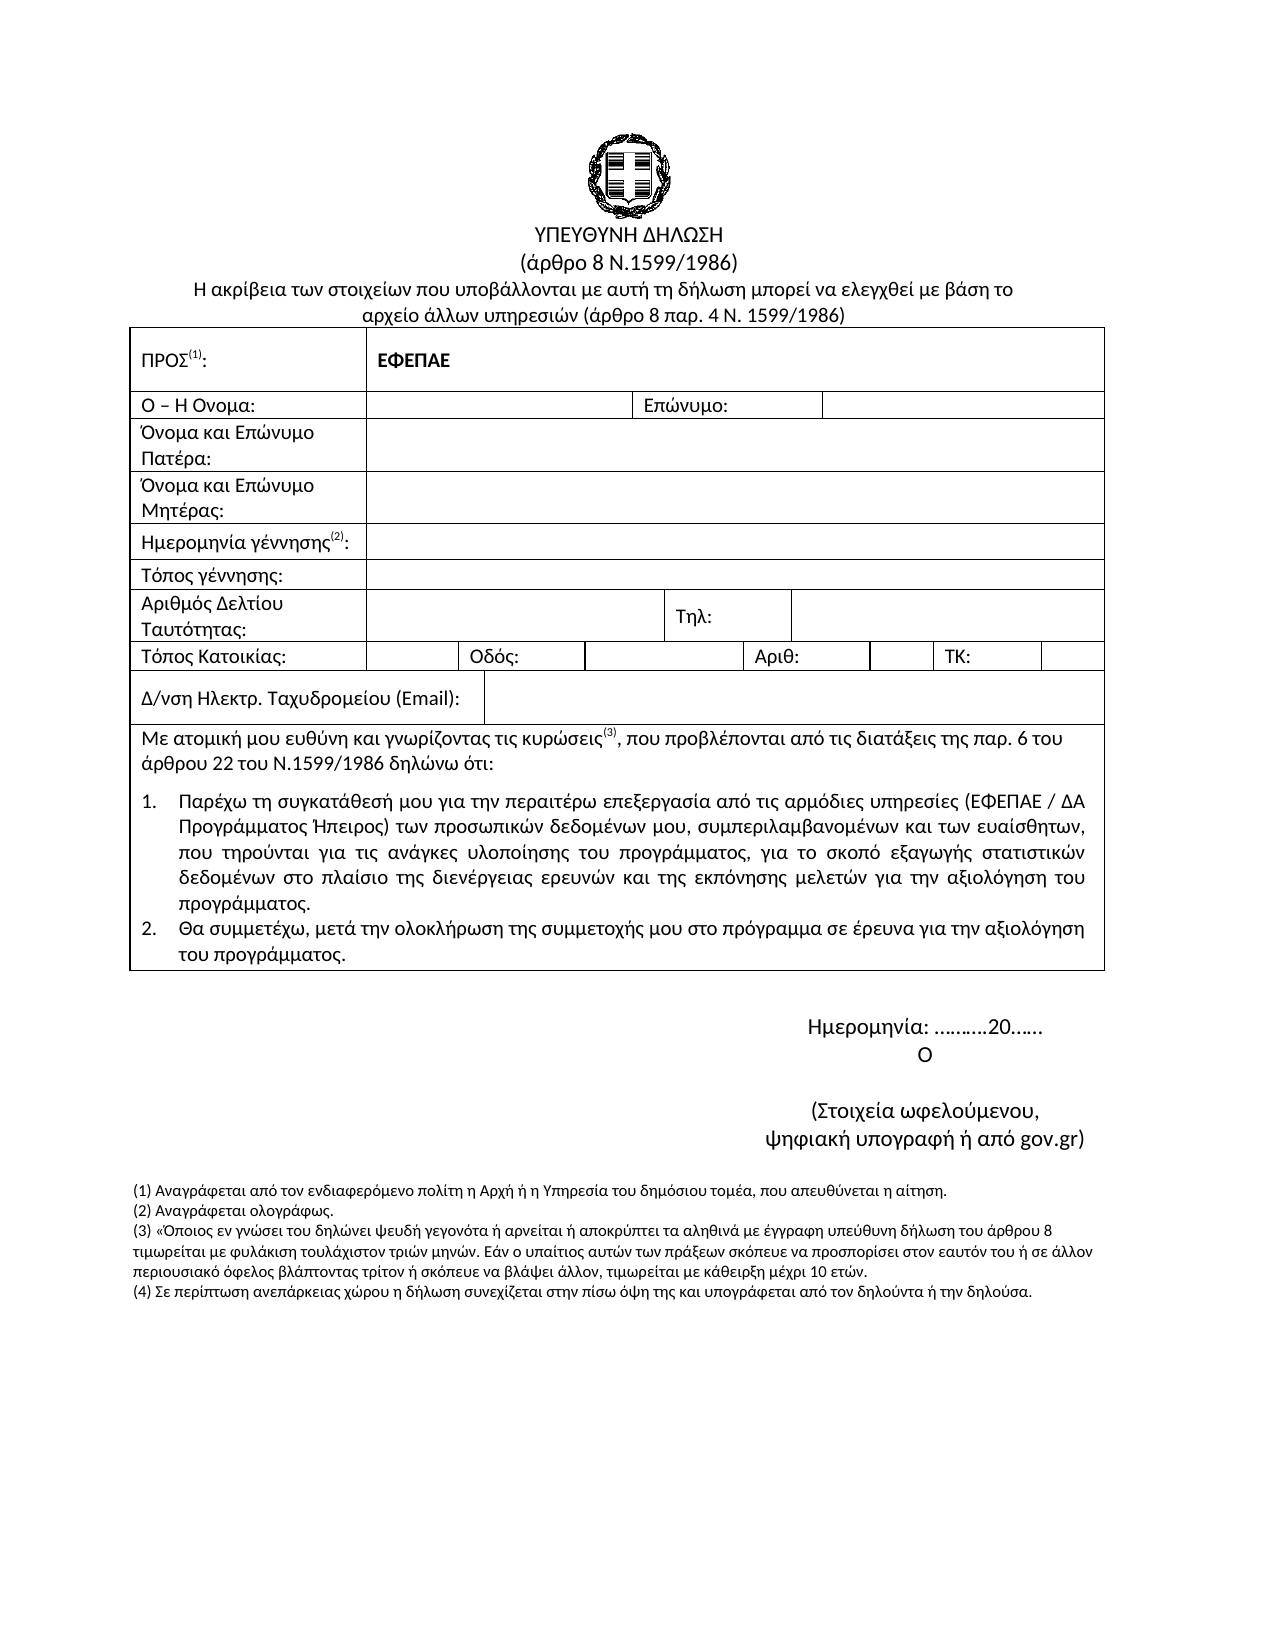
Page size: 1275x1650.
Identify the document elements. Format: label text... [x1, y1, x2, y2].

table_cell [586, 642, 743, 670]
table_cell Τόπος γέννησης: [131, 560, 366, 589]
table_cell [823, 392, 1104, 418]
table_cell [871, 642, 933, 670]
text (4) Σε περίπτωση ανεπάρκειας χώρου η δήλωση συνεχίζεται στην πίσω όψη της και υπογράφεται από τον δηλούντα ή την δηλούσα. [133, 1282, 1127, 1302]
table_cell [367, 642, 458, 670]
text ψηφιακή υπογραφή ή από gov.gr) [723, 1124, 1127, 1152]
text (άρθρο 8 Ν.1599/1986) [133, 248, 1125, 276]
text Ημερομηνία: ……….20…… [723, 1012, 1127, 1040]
table_cell [485, 671, 1104, 724]
table_cell [1042, 642, 1104, 670]
text (1) Αναγράφεται από τον ενδιαφερόμενο πολίτη η Αρχή ή η Υπηρεσία του δημόσιου τομέα, που απευθύνεται η αίτηση. [133, 1180, 1127, 1200]
table_cell [367, 472, 1104, 523]
text ΥΠΕΥΘΥΝΗ ΔΗΛΩΣΗ [133, 220, 1125, 248]
text Ο [723, 1040, 1127, 1068]
table_cell [367, 419, 1104, 471]
table_cell Επώνυμο: [633, 392, 822, 418]
table_cell Με ατομική μου ευθύνη και γνωρίζοντας τις κυρώσεις(3), που προβλέπονται από τις διατάξεις της παρ. 6 του άρθρου 22 του Ν.1599/1986 δηλώνω ότι: Παρέχω τη συγκατάθεσή μου για την περαιτέρω επεξεργασία από τις αρμόδιες υπηρεσίες (ΕΦΕΠΑΕ / ΔΑ Προγράμματος Ήπειρος) των προσωπικών δεδομένων μου, συμπεριλαμβανομένων και των ευαίσθητων, που τηρούνται για τις ανάγκες υλοποίησης του προγράμματος, για το σκοπό εξαγωγής στατιστικών δεδομένων στο πλαίσιο της διενέργειας ερευνών και της εκπόνησης μελετών για την αξιολόγηση του προγράμματος. Θα συμμετέχω, μετά την ολοκλήρωση της συμμετοχής μου στο πρόγραμμα σε έρευνα για την αξιολόγηση του προγράμματος. [131, 725, 1104, 970]
text (Στοιχεία ωφελούμενου, [723, 1096, 1127, 1124]
text (2) Αναγράφεται ολογράφως. [133, 1200, 1127, 1221]
table_cell [367, 560, 1104, 589]
table_cell Οδός: [459, 642, 584, 670]
table_cell Τηλ: [665, 590, 791, 641]
table_header ΕΦΕΠΑΕ [367, 328, 1104, 391]
table_header ΠΡΟΣ(1): [131, 328, 366, 391]
table_cell ΤΚ: [934, 642, 1041, 670]
table_cell Τόπος Κατοικίας: [131, 642, 366, 670]
table_cell Αριθμός Δελτίου Ταυτότητας: [131, 590, 366, 641]
table_cell [792, 590, 1104, 641]
table_cell Αριθ: [744, 642, 869, 670]
table_cell Όνομα και Επώνυμο Πατέρα: [131, 419, 366, 471]
picture [585, 132, 673, 221]
text αρχείο άλλων υπηρεσιών (άρθρο 8 παρ. 4 Ν. 1599/1986) [133, 302, 1074, 327]
text (3) «Όποιος εν γνώσει του δηλώνει ψευδή γεγονότα ή αρνείται ή αποκρύπτει τα αληθινά με έγγραφη υπεύθυνη δήλωση του άρθρου 8 τιμωρείται με φυλάκιση τουλάχιστον τριών μηνών. Εάν ο υπαίτιος αυτών των πράξεων σκόπευε να προσπορίσει στον εαυτόν του ή σε άλλον περιουσιακό όφελος βλάπτοντας τρίτον ή σκόπευε να βλάψει άλλον, τιμωρείται με κάθειρξη μέχρι 10 ετών. [133, 1221, 1127, 1282]
table_cell Όνομα και Επώνυμο Μητέρας: [131, 472, 366, 523]
table_cell Ημερομηνία γέννησης(2): [131, 524, 366, 559]
table_cell Δ/νση Ηλεκτρ. Ταχυδρομείου (Εmail): [131, 671, 484, 724]
table_cell [367, 590, 664, 641]
table_cell Ο – Η Όνομα: [131, 392, 366, 418]
table_cell [367, 392, 632, 418]
text Η ακρίβεια των στοιχείων που υποβάλλονται με αυτή τη δήλωση μπορεί να ελεγχθεί με βάση το [133, 276, 1074, 302]
table_cell [367, 524, 1104, 559]
